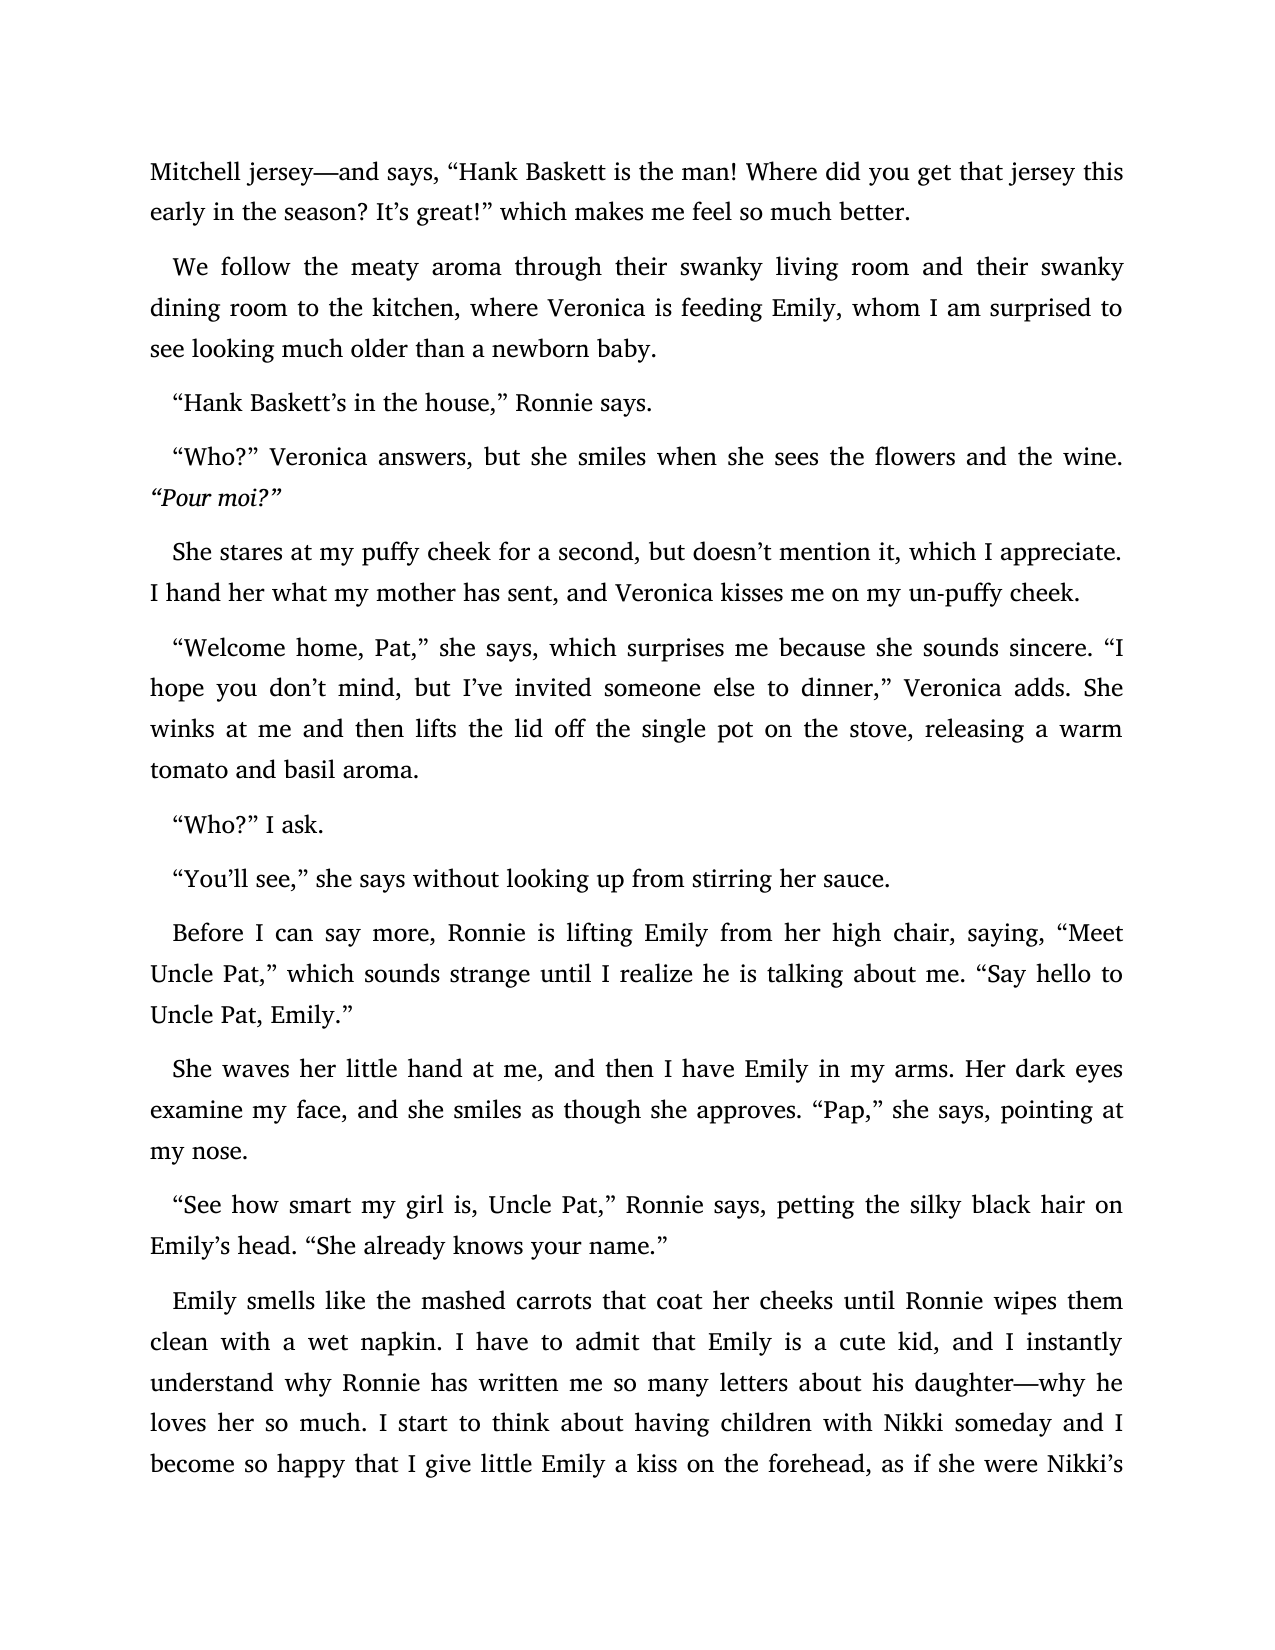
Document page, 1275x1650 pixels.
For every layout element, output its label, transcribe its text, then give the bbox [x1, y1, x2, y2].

text “Who?” I ask. [150, 803, 1125, 844]
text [150, 1279, 1125, 1484]
text We follow the meaty aroma through their swanky living room and their swanky dining room to the kitchen, where Veronica is feeding Emily, whom I am surprised to see looking much older than a newborn baby. [150, 245, 1125, 368]
text “See how smart my girl is, Uncle Pat,” Ronnie says, petting the silky black hair on Emily’s head. “She already knows your name.” [150, 1184, 1125, 1266]
text “Who?” Veronica answers, but she smiles when she sees the flowers and the wine. “Pour moi?” [150, 436, 1125, 517]
text “Welcome home, Pat,” she says, which surprises me because she sounds sincere. “I hope you don’t mind, but I’ve invited someone else to dinner,” Veronica adds. She winks at me and then lifts the lid off the single pot on the stove, releasing a warm tomato and basil aroma. [150, 626, 1125, 790]
text Before I can say more, Ronnie is lifting Emily from her high chair, saying, “Meet Uncle Pat,” which sounds strange until I realize he is talking about me. “Say hello to Uncle Pat, Emily.” [150, 912, 1125, 1034]
text “Hank Baskett’s in the house,” Ronnie says. [150, 381, 1125, 422]
text “You’ll see,” she says without looking up from stirring her sauce. [150, 857, 1125, 898]
text She waves her little hand at me, and then I have Emily in my arms. Her dark eyes examine my face, and she smiles as though she approves. “Pap,” she says, pointing at my nose. [150, 1048, 1125, 1171]
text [150, 150, 1125, 232]
text She stares at my puffy cheek for a second, but doesn’t mention it, which I appreciate. I hand her what my mother has sent, and Veronica kisses me on my un-puffy cheek. [150, 531, 1125, 613]
